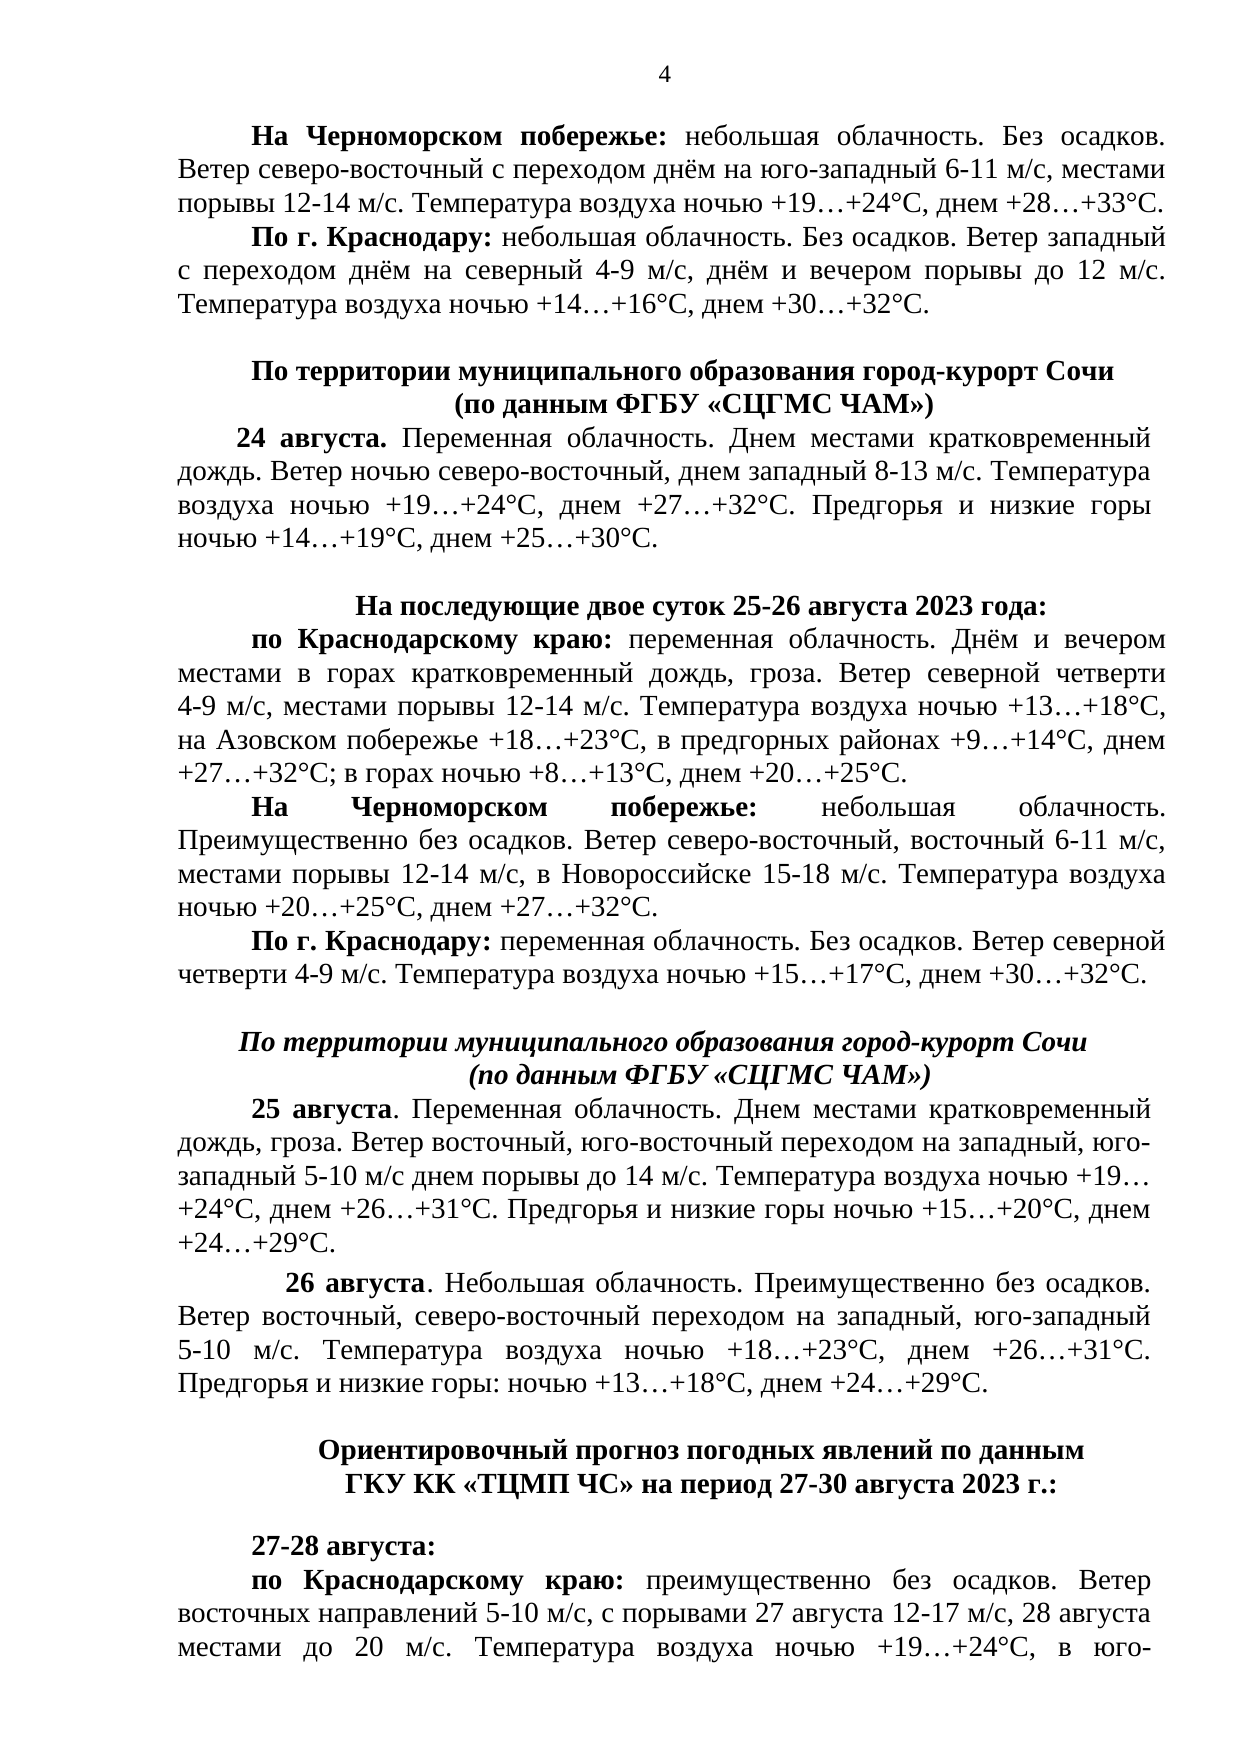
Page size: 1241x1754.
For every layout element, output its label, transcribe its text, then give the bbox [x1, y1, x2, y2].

text По г. Краснодару: небольшая облачность. Без осадков. Ветер западный с переходом днём на северный 4-9 м/с, днём и вечером порывы до 12 м/с. Температура воздуха ночью +14…+16°С, днем +30…+32°С. [177, 219, 1166, 319]
text 27-28 августа: [177, 1528, 1152, 1562]
text На Черноморском побережье: небольшая облачность. Без осадков. Ветер северо-восточный с переходом днём на юго-западный 6-11 м/с, местами порывы 12-14 м/с. Температура воздуха ночью +19…+24°С, днем +28…+33°С. [177, 118, 1166, 219]
text По территории муниципального образования город-курорт Сочи [177, 353, 1166, 386]
text На последующие двое суток 25-26 августа 2023 года: [177, 588, 1152, 621]
text На Черноморском побережье: небольшая облачность. Преимущественно без осадков. Ветер северо-восточный, восточный 6-11 м/с, местами порывы 12-14 м/с, в Новороссийске 15-18 м/с. Температура воздуха ночью +20…+25°С, днем +27…+32°С. [177, 789, 1166, 923]
text 24 августа. Переменная облачность. Днем местами кратковременный дождь. Ветер ночью северо-восточный, днем западный 8-13 м/с. Температура воздуха ночью +19…+24°С, днем +27…+32°С. Предгорья и низкие горы ночью +14…+19°С, днем +25…+30°С. [177, 420, 1152, 554]
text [177, 1562, 1152, 1662]
text По территории муниципального образования город-курорт Сочи [177, 1024, 1152, 1057]
text (по данным ФГБУ «СЦГМС ЧАМ») [177, 1057, 1152, 1091]
text Ориентировочный прогноз погодных явлений по данным [177, 1432, 1152, 1466]
text по Краснодарскому краю: переменная облачность. Днём и вечером местами в горах кратковременный дождь, гроза. Ветер северной четверти 4-9 м/с, местами порывы 12-14 м/с. Температура воздуха ночью +13…+18°С, на Азовском побережье +18…+23°С, в предгорных районах +9…+14°С, днем +27…+32°С; в горах ночью +8…+13°С, днем +20…+25°С. [177, 621, 1166, 789]
text По г. Краснодару: переменная облачность. Без осадков. Ветер северной четверти 4-9 м/с. Температура воздуха ночью +15…+17°С, днем +30…+32°С. [177, 923, 1166, 990]
text 26 августа. Небольшая облачность. Преимущественно без осадков. Ветер восточный, северо-восточный переходом на западный, юго-западный 5-10 м/с. Температура воздуха ночью +18…+23°С, днем +26…+31°С. Предгорья и низкие горы: ночью +13…+18°С, днем +24…+29°С. [177, 1265, 1152, 1399]
text (по данным ФГБУ «СЦГМС ЧАМ») [177, 386, 1152, 420]
subtitle 25 августа. Переменная облачность. Днем местами кратковременный дождь, гроза. Ветер восточный, юго-восточный переходом на западный, юго-западный 5-10 м/с днем порывы до 14 м/с. Температура воздуха ночью +19…+24°С, днем +26…+31°С. Предгорья и низкие горы ночью +15…+20°С, днем +24…+29°С. [177, 1091, 1152, 1258]
text ГКУ КК «ТЦМП ЧС» на период 27-30 августа 2023 г.: [177, 1466, 1152, 1499]
